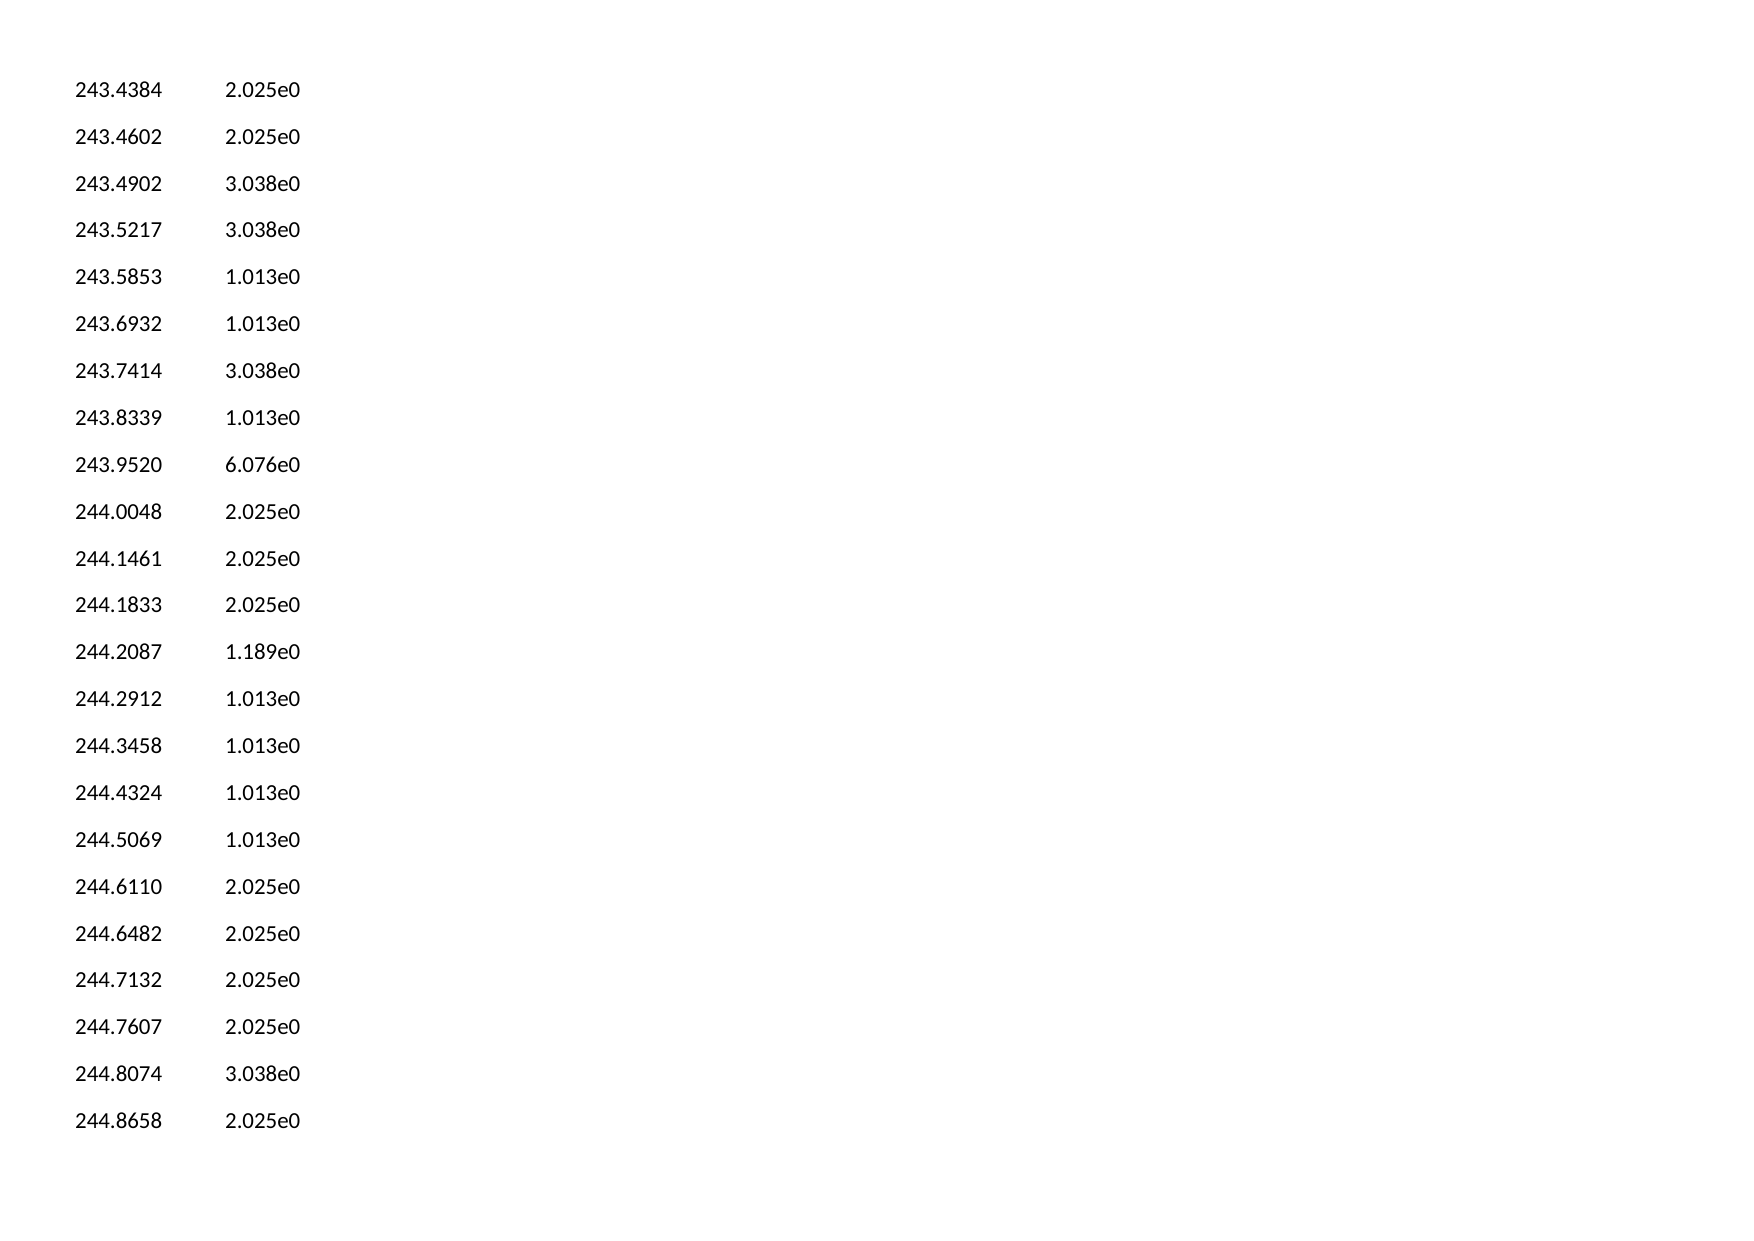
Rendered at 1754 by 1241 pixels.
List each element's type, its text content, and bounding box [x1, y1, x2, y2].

text 243.8339 1.013e0 [75, 403, 1679, 431]
text 243.4384 2.025e0 [75, 75, 1679, 103]
text 244.3458 1.013e0 [75, 731, 1679, 759]
text 243.6932 1.013e0 [75, 309, 1679, 337]
text 244.1833 2.025e0 [75, 591, 1679, 619]
text 243.5853 1.013e0 [75, 262, 1679, 291]
text 244.2912 1.013e0 [75, 684, 1679, 712]
text 244.4324 1.013e0 [75, 778, 1679, 806]
text 244.1461 2.025e0 [75, 544, 1679, 572]
text 244.2087 1.189e0 [75, 637, 1679, 666]
text 244.6482 2.025e0 [75, 919, 1679, 947]
text 244.7132 2.025e0 [75, 966, 1679, 994]
text 243.9520 6.076e0 [75, 450, 1679, 478]
text 244.0048 2.025e0 [75, 497, 1679, 525]
text 244.7607 2.025e0 [75, 1012, 1679, 1041]
text 244.8074 3.038e0 [75, 1059, 1679, 1087]
text 244.5069 1.013e0 [75, 825, 1679, 853]
text 243.4602 2.025e0 [75, 122, 1679, 150]
text 243.5217 3.038e0 [75, 216, 1679, 244]
text 243.4902 3.038e0 [75, 169, 1679, 197]
text 243.7414 3.038e0 [75, 356, 1679, 384]
text 244.8658 2.025e0 [75, 1106, 1679, 1134]
text 244.6110 2.025e0 [75, 872, 1679, 900]
